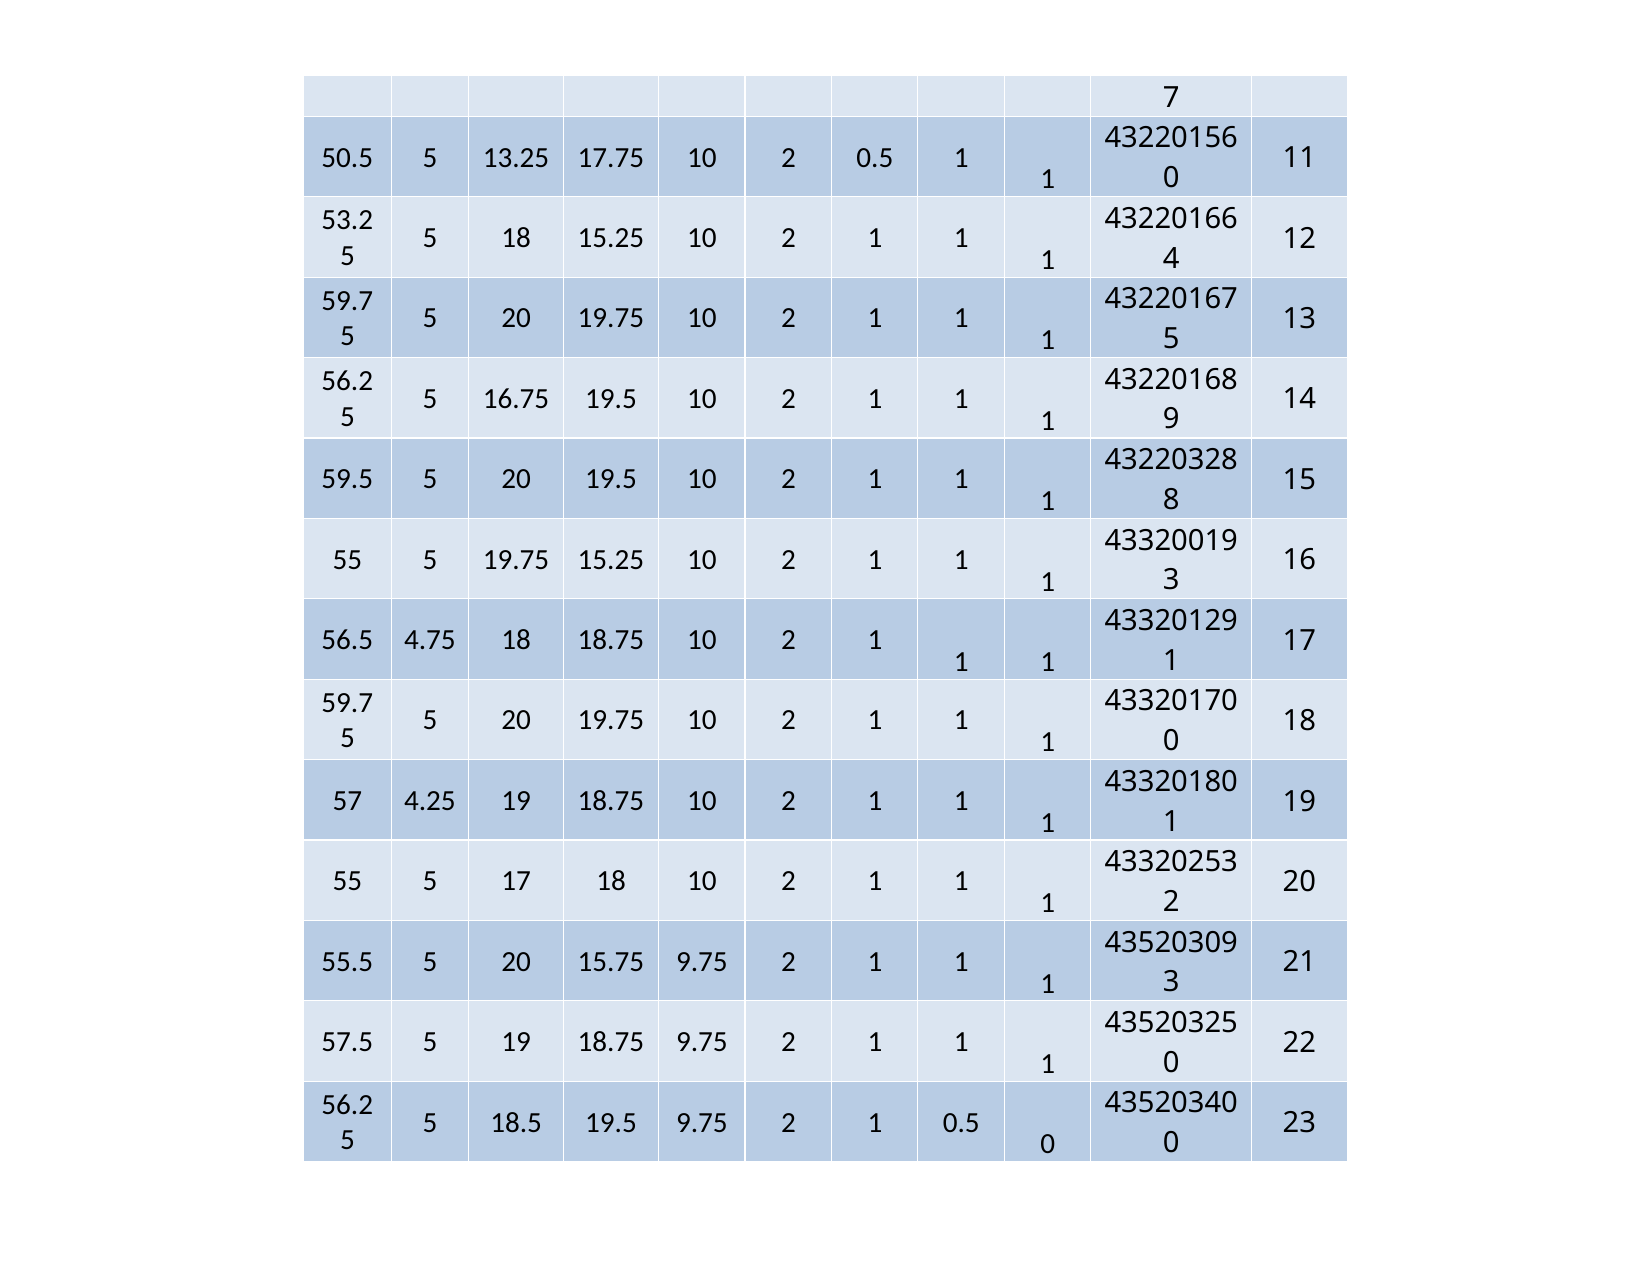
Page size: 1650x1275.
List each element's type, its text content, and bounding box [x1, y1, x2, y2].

table_cell 59.75 [304, 680, 391, 759]
table_cell 22 [1252, 1001, 1347, 1081]
table_cell 56.5 [304, 599, 391, 679]
table_cell 11 [1252, 117, 1347, 196]
table_cell 1 [918, 680, 1004, 759]
table_cell 1 [1005, 680, 1090, 759]
table_cell 432201675 [1091, 278, 1251, 357]
table_cell 59.75 [304, 278, 391, 357]
table_cell 5 [392, 278, 468, 357]
table_cell 433200193 [1091, 519, 1251, 598]
table_cell 1 [1005, 278, 1090, 357]
table_cell 0 [1005, 1082, 1090, 1161]
table_cell 10 [659, 439, 744, 518]
table_cell 1 [1005, 921, 1090, 1000]
table_cell 2 [746, 841, 831, 920]
table_cell 56.25 [304, 358, 391, 437]
table_cell 433201700 [1091, 680, 1251, 759]
table_cell 1 [1005, 197, 1090, 277]
table_cell 2 [746, 680, 831, 759]
table_cell 0.5 [832, 117, 917, 196]
table_cell 2 [746, 117, 831, 196]
table_cell 5 [392, 76, 468, 116]
table_cell 15 [1252, 439, 1347, 518]
table_cell 16.75 [469, 358, 563, 437]
table_cell 21 [1252, 921, 1347, 1000]
table_cell 13.25 [469, 117, 563, 196]
table_cell 1 [832, 841, 917, 920]
table_cell 18.75 [564, 760, 658, 839]
table_cell 10 [659, 680, 744, 759]
table_cell 1 [918, 841, 1004, 920]
table_cell 10 [659, 197, 744, 277]
table_cell 5 [392, 439, 468, 518]
table_cell 432203288 [1091, 439, 1251, 518]
table_cell 1 [832, 439, 917, 518]
table_cell 18 [1252, 680, 1347, 759]
table_cell 1 [832, 680, 917, 759]
table_cell 9.75 [659, 1082, 744, 1161]
table_cell 1 [1005, 1001, 1090, 1081]
table_cell 1 [832, 1082, 917, 1161]
table_cell 1 [1005, 76, 1090, 116]
table_cell 20 [469, 439, 563, 518]
table_cell 1 [918, 117, 1004, 196]
table_cell 20 [469, 278, 563, 357]
table_cell 19.5 [564, 439, 658, 518]
table_cell 1 [918, 439, 1004, 518]
table_cell 1 [918, 358, 1004, 437]
table_cell 2 [746, 519, 831, 598]
table_cell 0.5 [918, 1082, 1004, 1161]
table_cell 1 [832, 599, 917, 679]
table_cell 5 [392, 197, 468, 277]
table_cell 1 [918, 599, 1004, 679]
table_cell 55 [304, 519, 391, 598]
table_cell 433201291 [1091, 599, 1251, 679]
table_cell 4.25 [392, 760, 468, 839]
table_cell 2 [746, 760, 831, 839]
table_cell 12 [1252, 197, 1347, 277]
table_cell 432201560 [1091, 117, 1251, 196]
table_cell 435203093 [1091, 921, 1251, 1000]
table_cell 1 [832, 760, 917, 839]
table_cell 10 [659, 599, 744, 679]
table_cell 13 [1252, 278, 1347, 357]
table_cell 10 [659, 76, 744, 116]
table_cell 9.75 [659, 1001, 744, 1081]
table_cell 19.75 [564, 278, 658, 357]
table_cell 14 [1252, 358, 1347, 437]
table_cell 1 [918, 760, 1004, 839]
table_cell 2 [746, 1082, 831, 1161]
table_cell 1 [1005, 760, 1090, 839]
table_cell 19 [1252, 760, 1347, 839]
table_cell 60 [304, 76, 391, 116]
table_cell 2 [746, 439, 831, 518]
table_cell 2 [746, 599, 831, 679]
table_cell 19 [469, 760, 563, 839]
table_cell 20 [469, 680, 563, 759]
table_cell 1 [918, 76, 1004, 116]
table_cell 433201801 [1091, 760, 1251, 839]
table_cell 19.5 [564, 1082, 658, 1161]
table_cell 10 [659, 278, 744, 357]
table_cell 1 [918, 197, 1004, 277]
table_cell 1 [918, 1001, 1004, 1081]
table_cell 432201689 [1091, 358, 1251, 437]
table_cell 19.75 [469, 519, 563, 598]
table_cell 10 [659, 358, 744, 437]
table_cell 55.5 [304, 921, 391, 1000]
table_cell 1 [1005, 439, 1090, 518]
table_cell 20 [469, 921, 563, 1000]
table_cell 19.75 [564, 680, 658, 759]
table_cell 17 [1252, 599, 1347, 679]
table_cell 10 [659, 841, 744, 920]
table_cell 59.5 [304, 439, 391, 518]
table_cell 2 [746, 1001, 831, 1081]
table_cell 5 [392, 1001, 468, 1081]
table_cell 435203400 [1091, 1082, 1251, 1161]
table_cell 16 [1252, 519, 1347, 598]
table_cell 9.75 [659, 921, 744, 1000]
table_cell 18 [564, 841, 658, 920]
table_cell 4.75 [392, 599, 468, 679]
table_cell 432201547 [1091, 76, 1251, 116]
table_cell 5 [392, 358, 468, 437]
table_cell 1 [832, 197, 917, 277]
table_cell 1 [1005, 599, 1090, 679]
table_cell 1 [918, 921, 1004, 1000]
table_cell 2 [746, 76, 831, 116]
table_cell 1 [918, 519, 1004, 598]
table_cell 56.25 [304, 1082, 391, 1161]
table_cell 10 [659, 519, 744, 598]
table_cell 1 [832, 76, 917, 116]
table_cell 18.75 [564, 1001, 658, 1081]
table_cell 19 [469, 1001, 563, 1081]
table_cell 2 [746, 358, 831, 437]
table_cell 18 [469, 197, 563, 277]
table_cell 10 [659, 117, 744, 196]
table_cell 5 [392, 921, 468, 1000]
table_cell 19.5 [564, 358, 658, 437]
table_cell 53.25 [304, 197, 391, 277]
table_cell 1 [1005, 519, 1090, 598]
table_cell 18.75 [564, 599, 658, 679]
table_cell 2 [746, 197, 831, 277]
table_cell 15.25 [564, 519, 658, 598]
table_cell 432201664 [1091, 197, 1251, 277]
table_cell 1 [918, 278, 1004, 357]
table_cell 1 [832, 519, 917, 598]
table_cell 57.5 [304, 1001, 391, 1081]
table_cell 55 [304, 841, 391, 920]
table_cell 5 [392, 519, 468, 598]
table_cell 435203250 [1091, 1001, 1251, 1081]
table_cell 1 [832, 278, 917, 357]
table_cell 17.75 [564, 117, 658, 196]
table_cell 15.25 [564, 197, 658, 277]
table_cell 5 [392, 680, 468, 759]
table_cell 5 [392, 117, 468, 196]
table_cell 10 [1252, 76, 1347, 116]
table_cell 20 [469, 76, 563, 116]
table_cell 433202532 [1091, 841, 1251, 920]
table_cell 18.5 [469, 1082, 563, 1161]
table_cell 1 [832, 1001, 917, 1081]
table_cell 1 [832, 921, 917, 1000]
table_cell 5 [392, 841, 468, 920]
table_cell 5 [392, 1082, 468, 1161]
table_cell 50.5 [304, 117, 391, 196]
table_cell 2 [746, 278, 831, 357]
table_cell 15.75 [564, 921, 658, 1000]
table_cell 1 [1005, 841, 1090, 920]
table_cell 1 [832, 358, 917, 437]
table_cell 23 [1252, 1082, 1347, 1161]
table_cell 20 [564, 76, 658, 116]
table_cell 1 [1005, 117, 1090, 196]
table_cell 57 [304, 760, 391, 839]
table_cell 18 [469, 599, 563, 679]
table_cell 20 [1252, 841, 1347, 920]
table_cell 17 [469, 841, 563, 920]
table_cell 10 [659, 760, 744, 839]
table_cell 2 [746, 921, 831, 1000]
table_cell 1 [1005, 358, 1090, 437]
